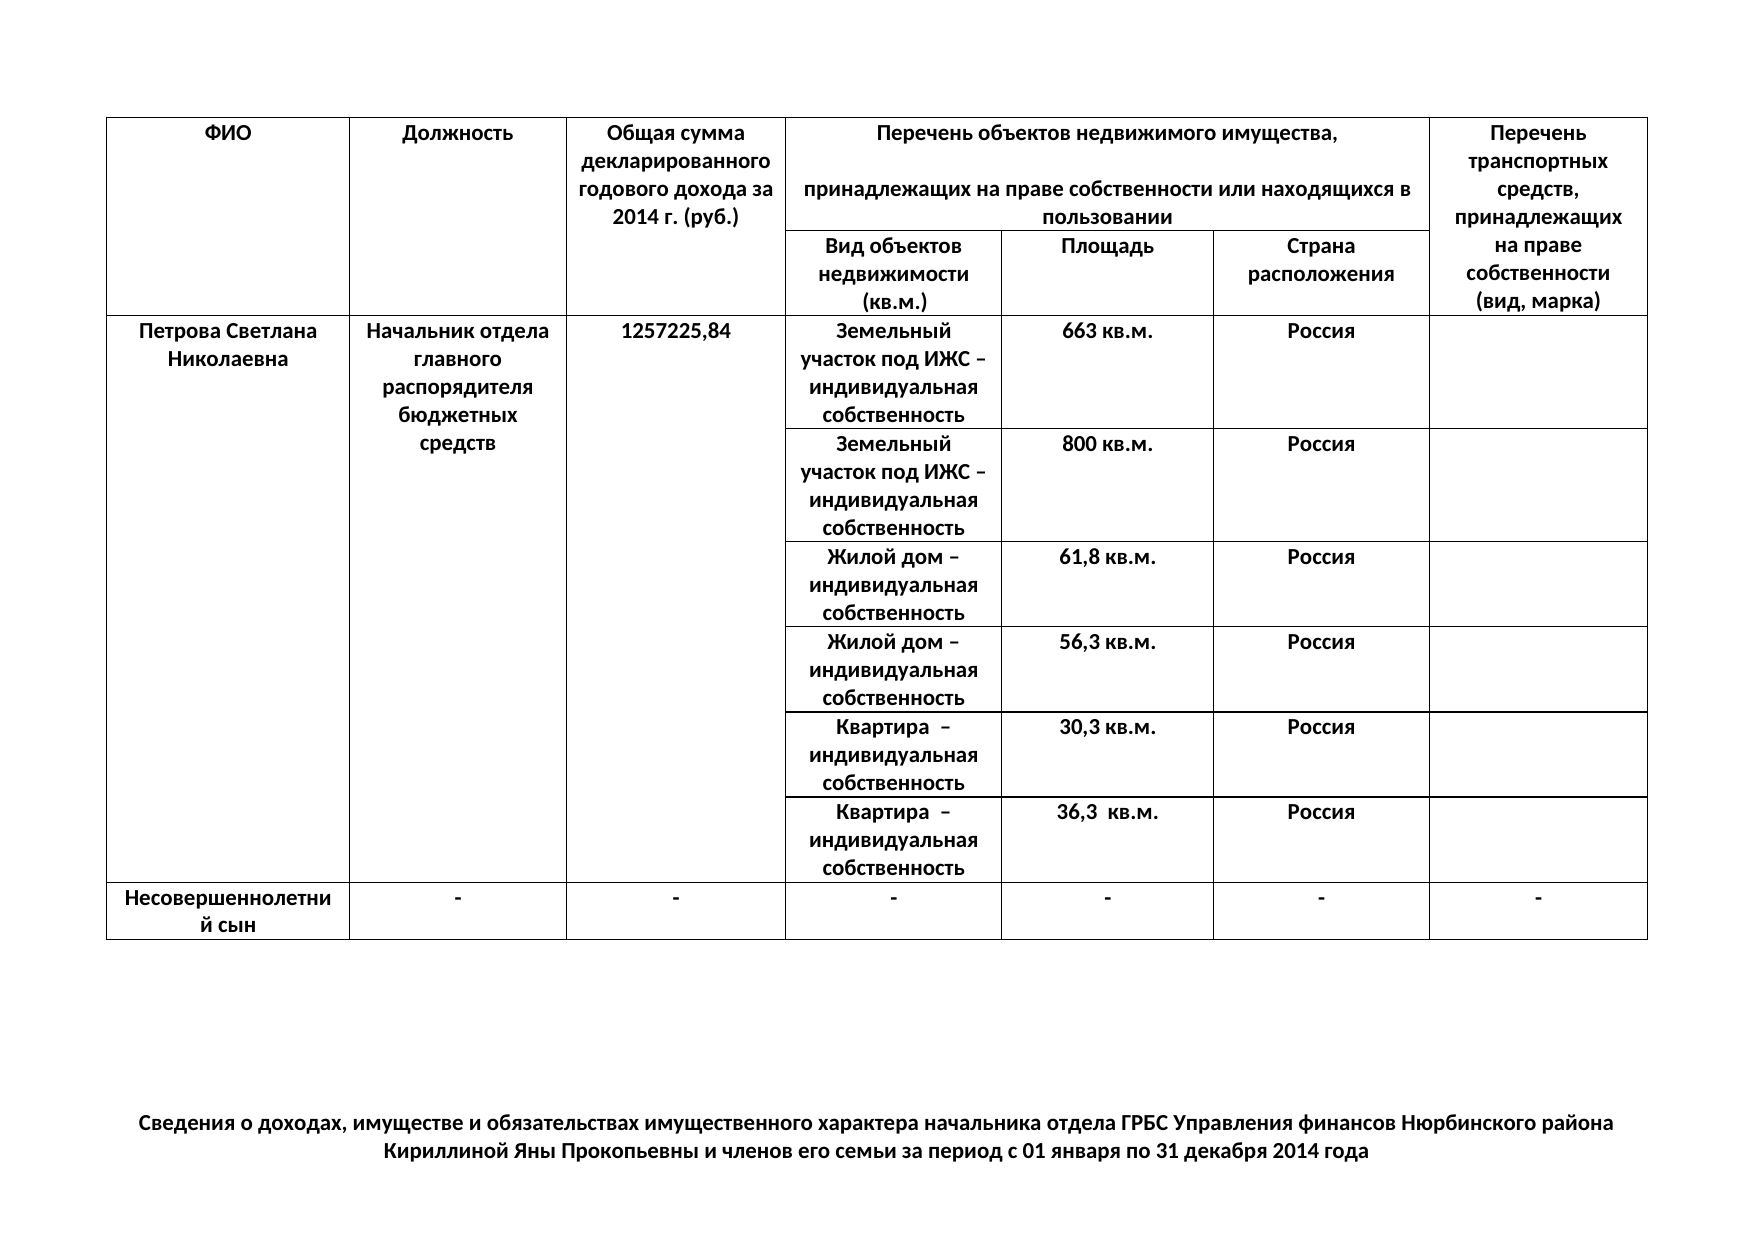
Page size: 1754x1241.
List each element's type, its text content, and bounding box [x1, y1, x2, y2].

table_cell Жилой дом –индивидуальная собственность [786, 627, 1001, 711]
table_header ФИО [107, 118, 349, 315]
table_cell 30,3 кв.м. [1002, 713, 1213, 796]
table_cell Земельный участок под ИЖС – индивидуальная собственность [786, 429, 1001, 541]
table_cell 61,8 кв.м. [1002, 542, 1213, 626]
table_cell - [1002, 883, 1213, 939]
table_cell Страна расположения [1214, 231, 1429, 315]
table_cell [1430, 627, 1647, 711]
table_cell Начальник отдела главного распорядителя бюджетных средств [350, 316, 566, 882]
table_cell [1430, 713, 1647, 796]
table_header Должность [350, 118, 566, 315]
table_cell [1430, 798, 1647, 882]
table_header Перечень объектов недвижимого имущества, принадлежащих на праве собственности или находящихся в пользовании [786, 118, 1429, 230]
table_cell - [1430, 883, 1647, 939]
table_cell Петрова Светлана Николаевна [107, 316, 349, 882]
table_cell 56,3 кв.м. [1002, 627, 1213, 711]
table_cell [1430, 316, 1647, 428]
table_cell 36,3 кв.м. [1002, 798, 1213, 882]
table_cell Несовершеннолетний сын [107, 883, 349, 939]
text Сведения о доходах, имуществе и обязательствах имущественного характера начальника отдела ГРБС Управления финансов Нюрбинского района Кириллиной Яны Прокопьевны и членов его семьи за период с 01 января по 31 декабря 2014 года [118, 1108, 1636, 1164]
table_header Перечень транспортных средств, принадлежащих на праве собственности (вид, марка) [1430, 118, 1647, 315]
table_cell Площадь [1002, 231, 1213, 315]
table_cell - [1214, 883, 1429, 939]
table_cell Жилой дом –индивидуальная собственность [786, 542, 1001, 626]
table_cell Россия [1214, 316, 1429, 428]
table_cell [1430, 542, 1647, 626]
table_cell 1257225,84 [567, 316, 785, 882]
table_cell Квартира – индивидуальная собственность [786, 713, 1001, 796]
table_cell Квартира – индивидуальная собственность [786, 798, 1001, 882]
table_cell Россия [1214, 542, 1429, 626]
table_cell Вид объектов недвижимости (кв.м.) [786, 231, 1001, 315]
table_cell 663 кв.м. [1002, 316, 1213, 428]
table_cell - [350, 883, 566, 939]
table_cell - [567, 883, 785, 939]
table_cell Россия [1214, 429, 1429, 541]
table_cell Земельный участок под ИЖС – индивидуальная собственность [786, 316, 1001, 428]
table_cell 800 кв.м. [1002, 429, 1213, 541]
table_cell Россия [1214, 627, 1429, 711]
table_cell Россия [1214, 798, 1429, 882]
table_header Общая сумма декларированного годового дохода за 2014 г. (руб.) [567, 118, 785, 315]
table_cell - [786, 883, 1001, 939]
table_cell [1430, 429, 1647, 541]
table_cell Россия [1214, 713, 1429, 796]
